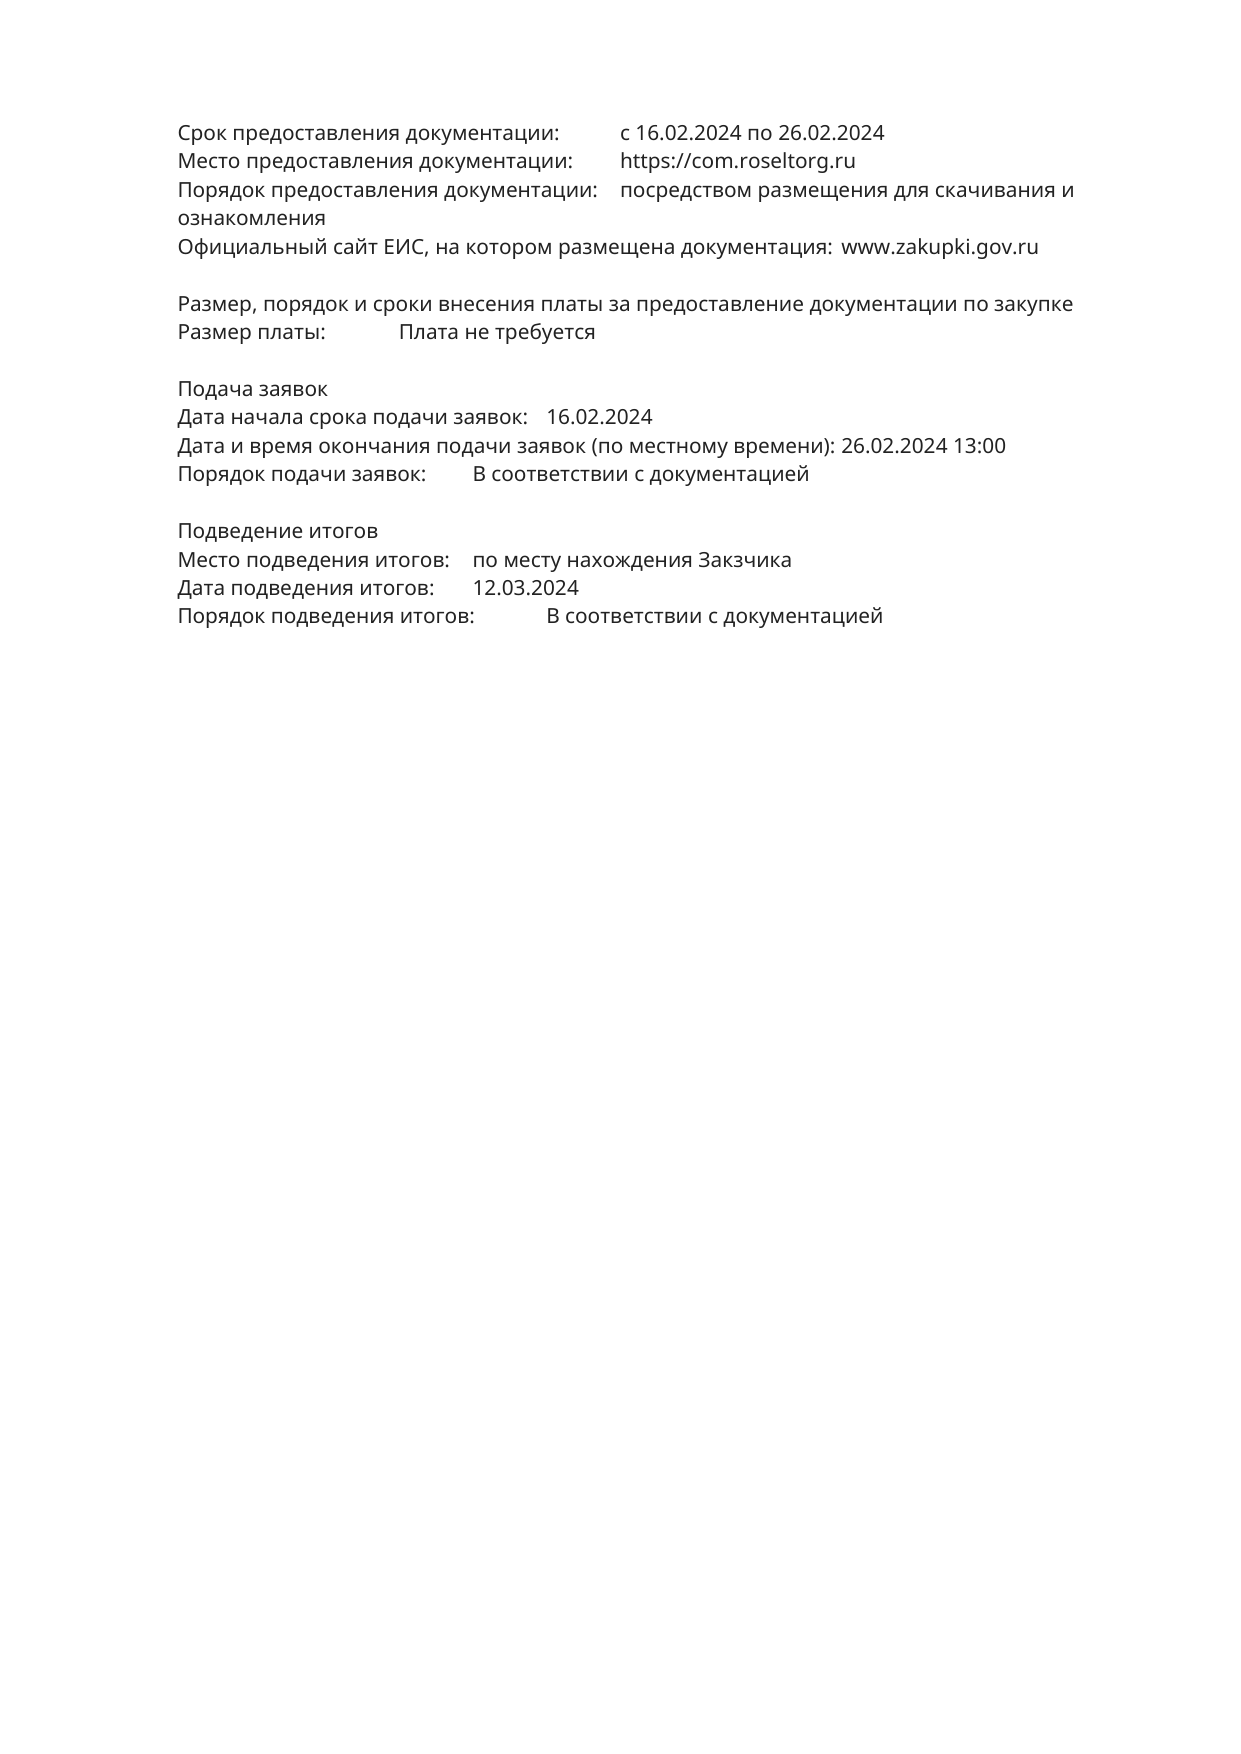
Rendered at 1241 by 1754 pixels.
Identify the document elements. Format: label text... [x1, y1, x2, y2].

text Порядок предоставления документации: посредством размещения для скачивания и ознакомления [177, 175, 1152, 232]
text Подача заявок [177, 374, 1152, 402]
text Официальный сайт ЕИС, на котором размещена документация: www.zakupki.gov.ru [177, 232, 1152, 260]
text Дата подведения итогов: 12.03.2024 [177, 573, 1152, 602]
text Место предоставления документации: https://com.roseltorg.ru [177, 147, 1152, 175]
text Подведение итогов [177, 516, 1152, 545]
text Порядок подачи заявок: В соответствии с документацией [177, 459, 1152, 488]
text Размер платы: Плата не требуется [177, 317, 1152, 346]
text Место подведения итогов: по месту нахождения Закзчика [177, 545, 1152, 573]
text Дата и время окончания подачи заявок (по местному времени): 26.02.2024 13:00 [177, 431, 1152, 459]
text Порядок подведения итогов: В соответствии с документацией [177, 602, 1152, 630]
text Срок предоставления документации: с 16.02.2024 по 26.02.2024 [177, 118, 1152, 147]
text Дата начала срока подачи заявок: 16.02.2024 [177, 402, 1152, 431]
text Размер, порядок и сроки внесения платы за предоставление документации по закупке [177, 289, 1152, 317]
